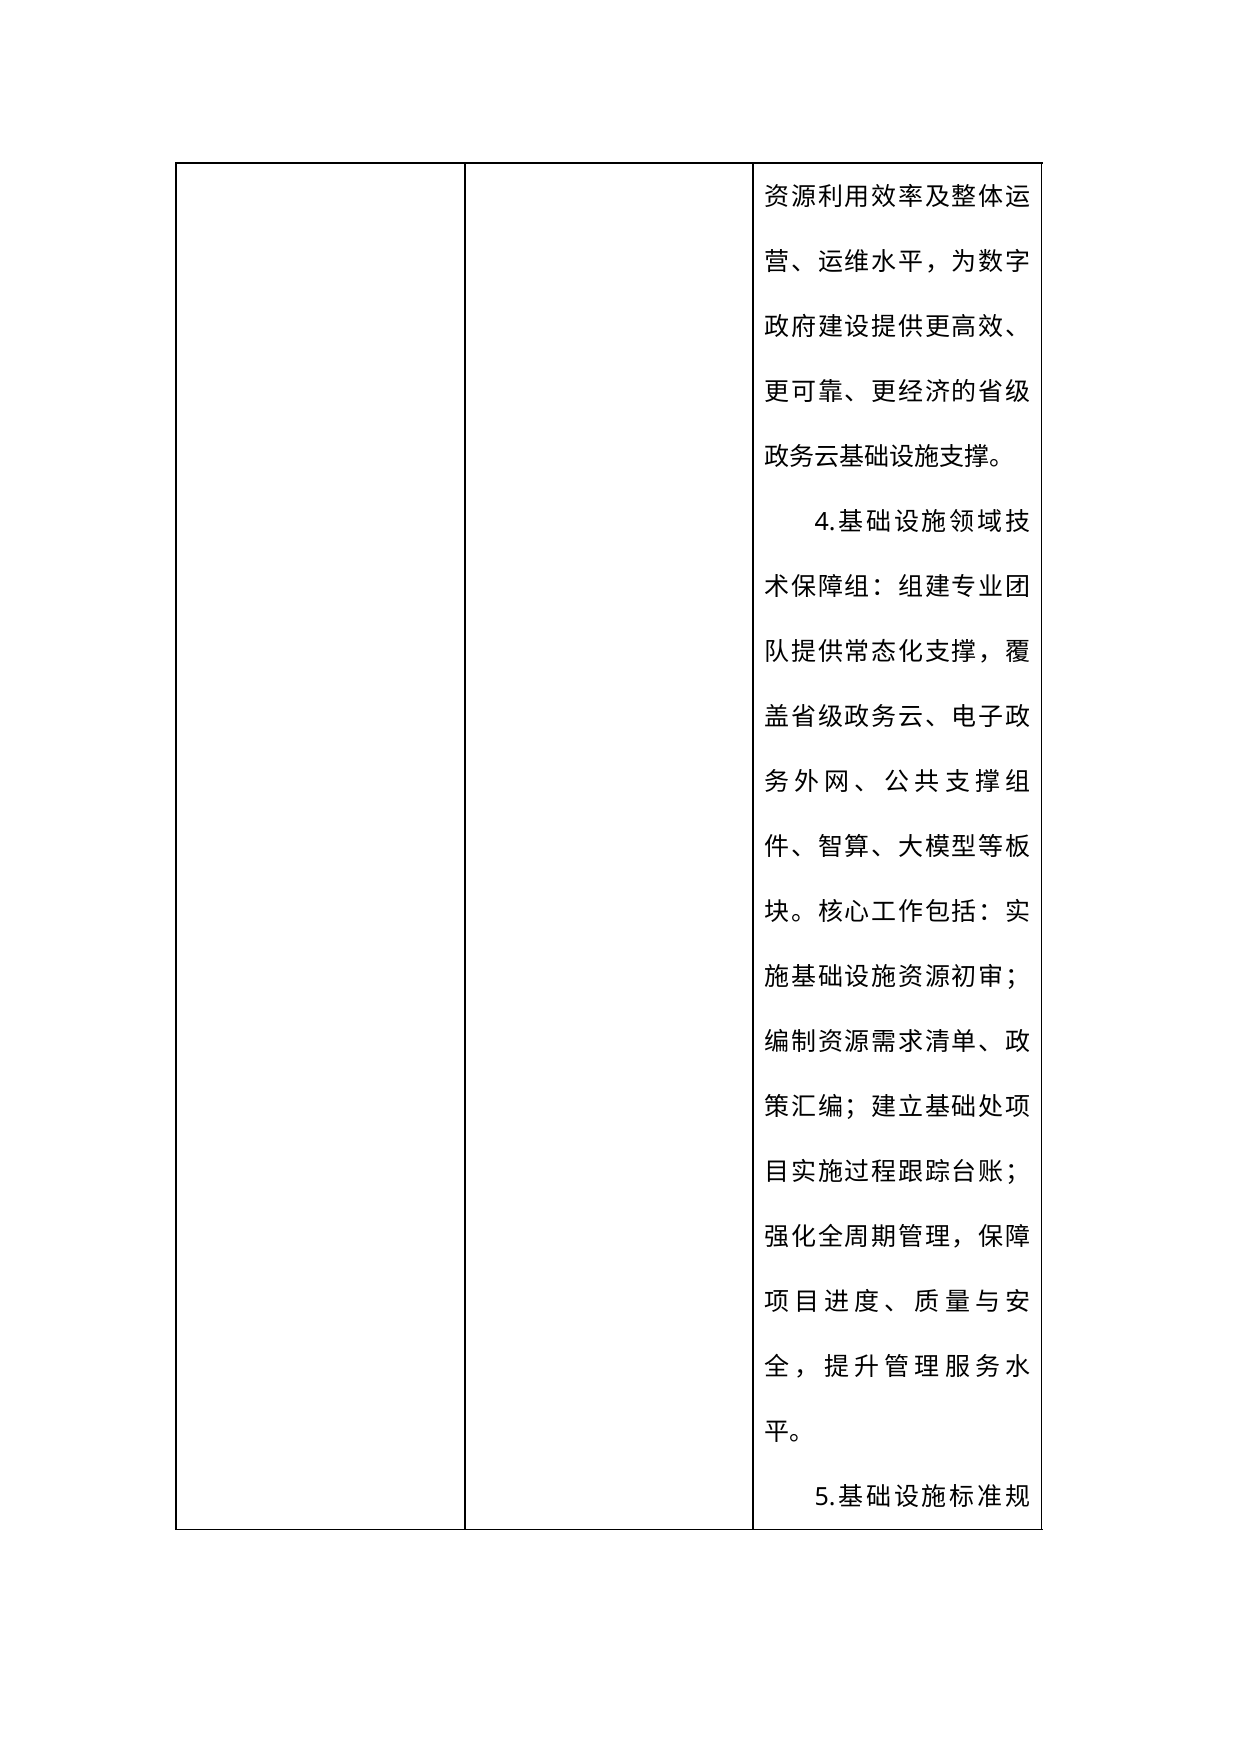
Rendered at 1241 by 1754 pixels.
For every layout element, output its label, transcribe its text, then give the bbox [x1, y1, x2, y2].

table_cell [754, 164, 1041, 1528]
table_cell 1 [177, 164, 464, 1528]
table_cell ★ [466, 164, 752, 1528]
